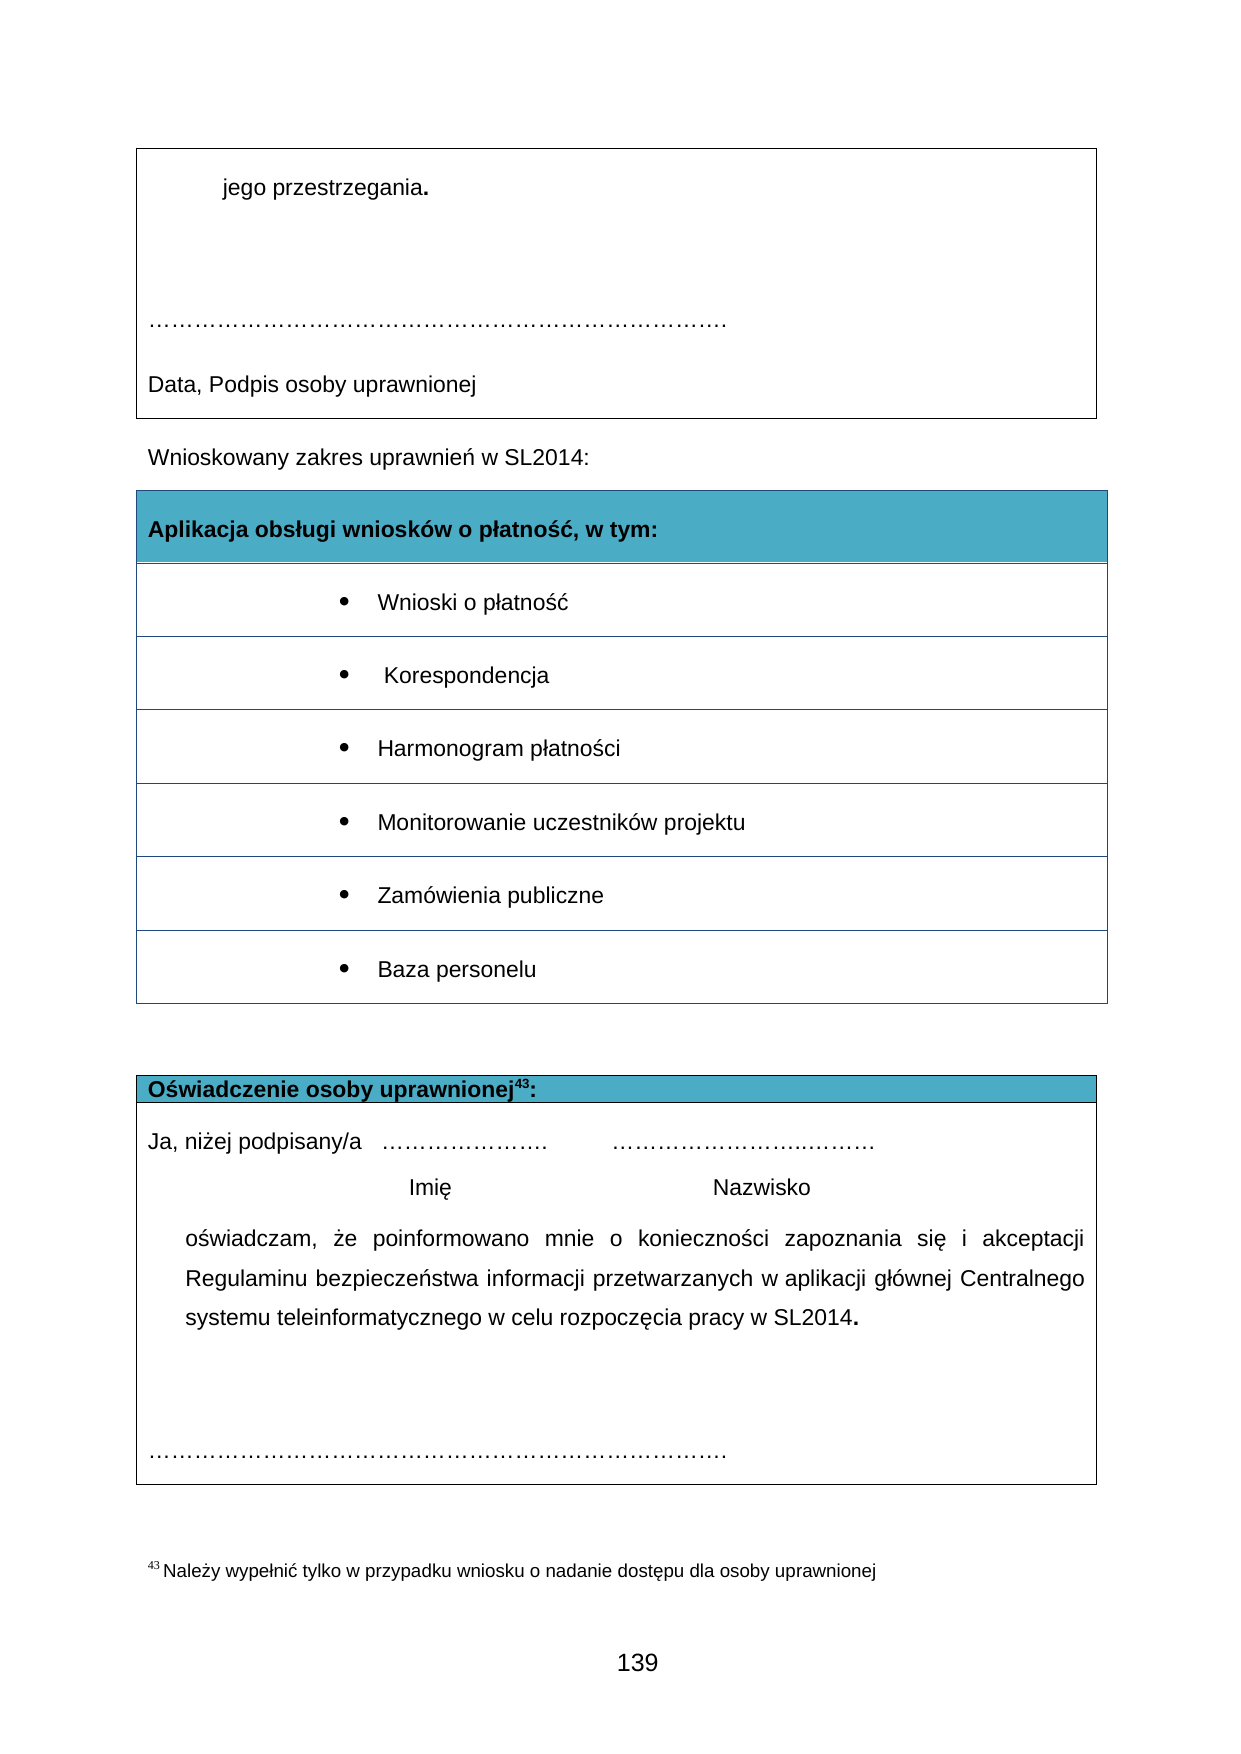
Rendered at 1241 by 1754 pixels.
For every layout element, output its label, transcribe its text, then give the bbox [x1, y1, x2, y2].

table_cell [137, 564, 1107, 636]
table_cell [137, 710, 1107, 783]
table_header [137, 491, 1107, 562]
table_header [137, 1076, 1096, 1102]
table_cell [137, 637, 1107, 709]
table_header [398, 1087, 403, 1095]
text Wnioskowany zakres uprawnień w SL2014: [148, 444, 1125, 470]
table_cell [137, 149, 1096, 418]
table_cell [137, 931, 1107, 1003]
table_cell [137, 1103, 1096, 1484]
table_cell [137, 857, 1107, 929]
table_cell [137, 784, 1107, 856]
